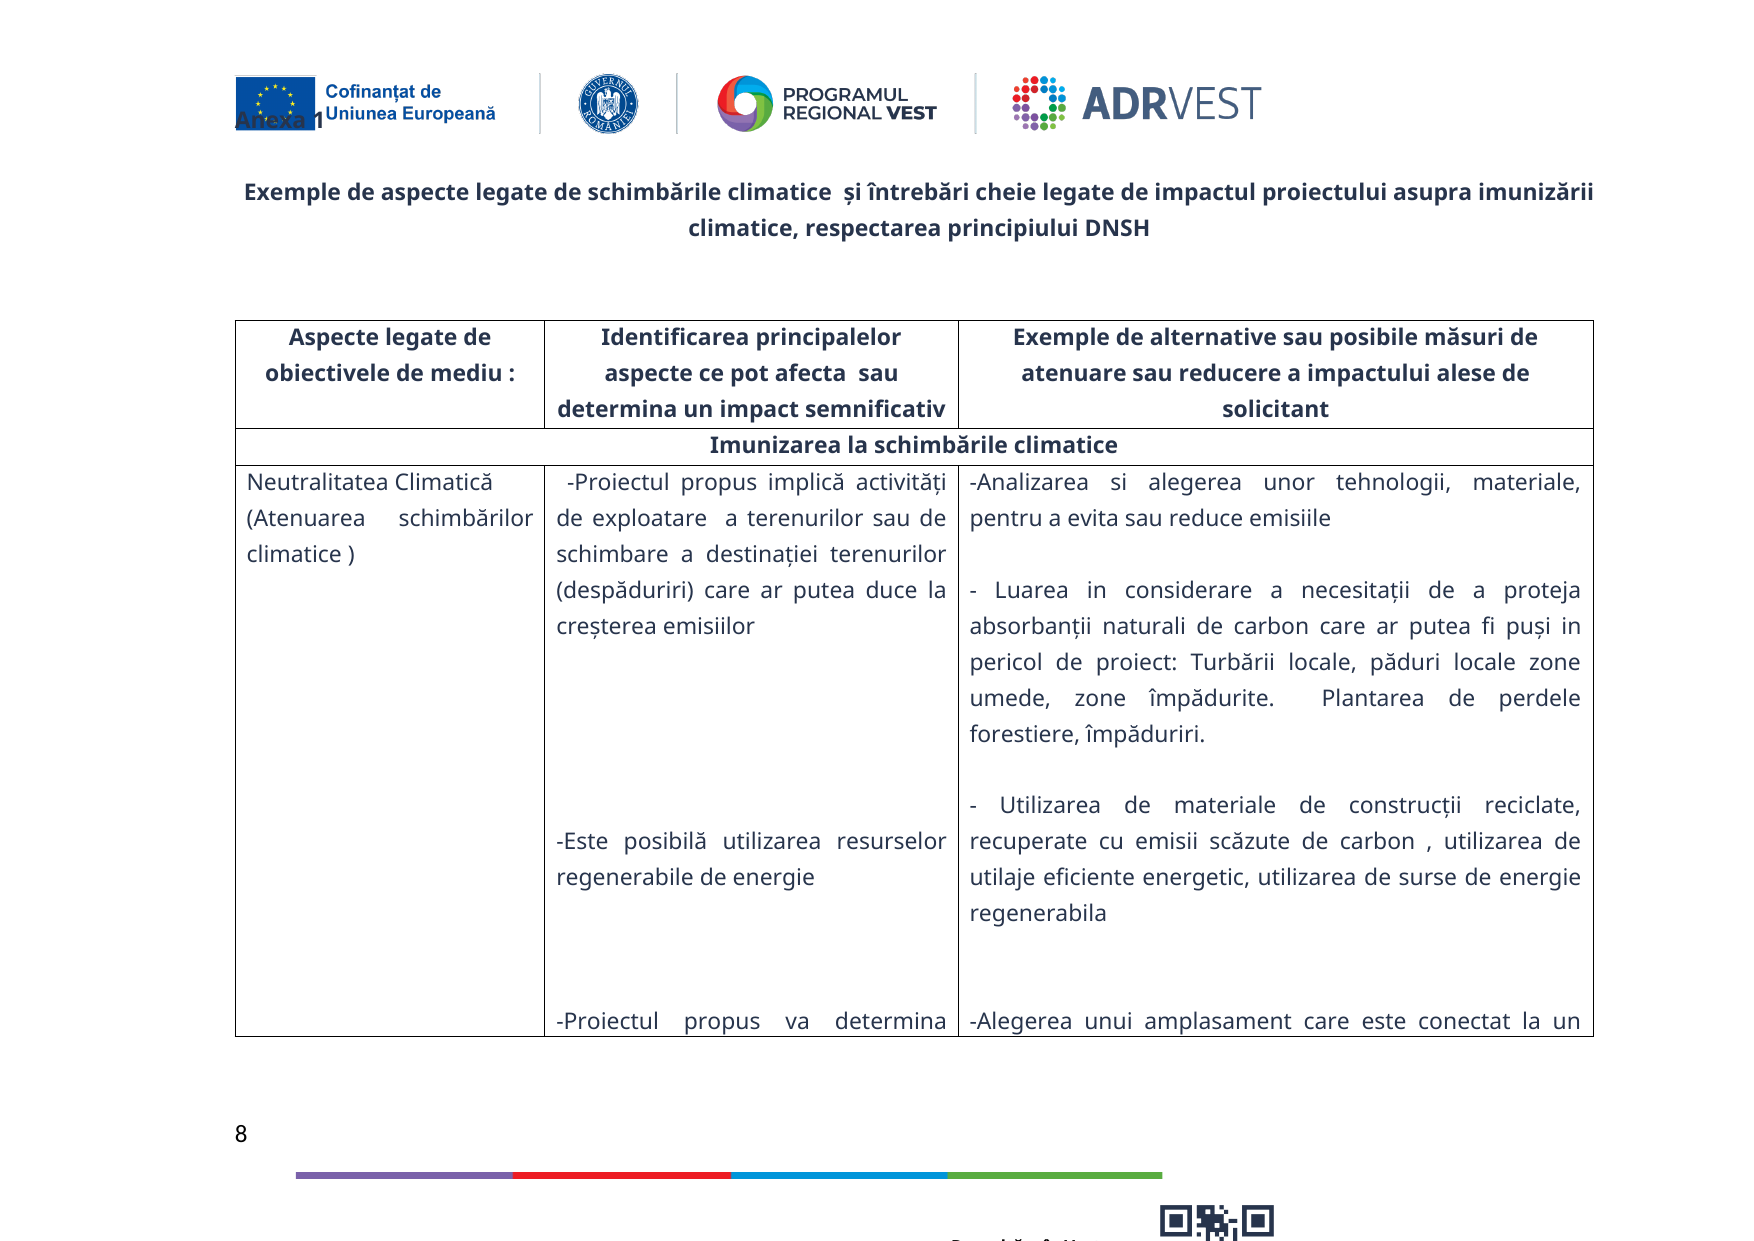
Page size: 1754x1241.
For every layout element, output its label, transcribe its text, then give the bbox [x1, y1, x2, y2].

text Anexa 1 [234, 104, 1604, 136]
picture [1151, 1196, 1283, 1241]
table_cell Neutralitatea Climatică (Atenuarea schimbărilor climatice ) [236, 466, 544, 1036]
table_header Identificarea principalelor aspecte ce pot afecta sau determina un impact semnificativ [545, 321, 958, 428]
picture [234, 73, 1262, 104]
table_cell Imunizarea la schimbările climatice [236, 429, 1593, 465]
text Exemple de aspecte legate de schimbările climatice și întrebări cheie legate de impactul proiectului asupra imunizării climatice, respectarea principiului DNSH [234, 176, 1604, 243]
table_header Aspecte legate de obiectivele de mediu : [236, 321, 544, 428]
table_header Exemple de alternative sau posibile măsuri de atenuare sau reducere a impactului alese de solicitant [959, 321, 1593, 428]
